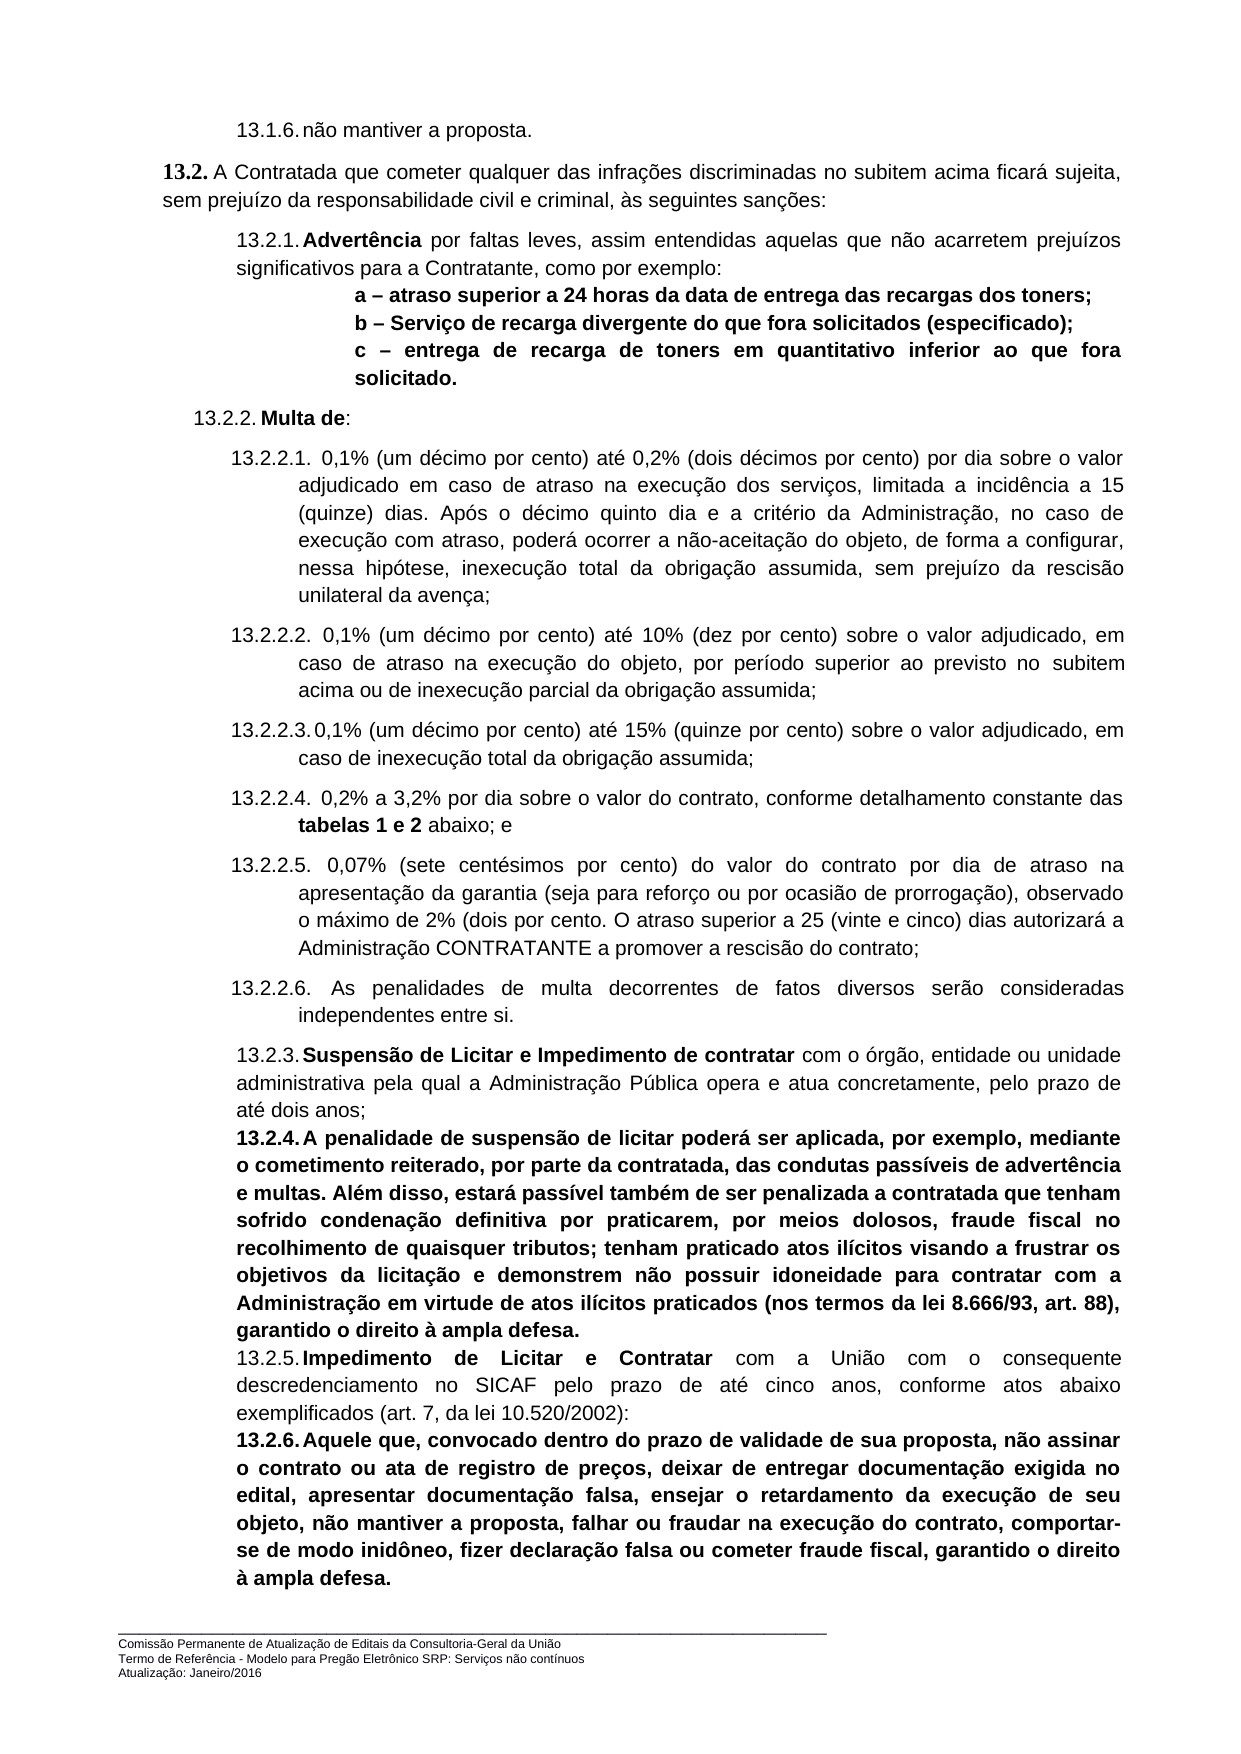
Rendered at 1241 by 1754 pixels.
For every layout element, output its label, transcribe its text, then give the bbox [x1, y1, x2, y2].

list A Contratada que cometer qualquer das infrações discriminadas no subitem acima ficará sujeita, sem prejuízo da responsabilidade civil e criminal, às seguintes sanções: [162, 158, 1122, 212]
list 0,1% (um décimo por cento) até 15% (quinze por cento) sobre o valor adjudicado, em caso de inexecução total da obrigação assumida; [231, 718, 1125, 769]
list a – atraso superior a 24 horas da data de entrega das recargas dos toners; [354, 283, 1122, 307]
list 0,1% (um décimo por cento) até 0,2% (dois décimos por cento) por dia sobre o valor adjudicado em caso de atraso na execução dos serviços, limitada a incidência a 15 (quinze) dias. Após o décimo quinto dia e a critério da Administração, no caso de execução com atraso, poderá ocorrer a não-aceitação do objeto, de forma a configurar, nessa hipótese, inexecução total da obrigação assumida, sem prejuízo da rescisão unilateral da avença; [231, 446, 1125, 607]
list Advertência por faltas leves, assim entendidas aquelas que não acarretem prejuízos significativos para a Contratante, como por exemplo: [236, 228, 1122, 279]
list 0,07% (sete centésimos por cento) do valor do contrato por dia de atraso na apresentação da garantia (seja para reforço ou por ocasião de prorrogação), observado o máximo de 2% (dois por cento. O atraso superior a 25 (vinte e cinco) dias autorizará a Administração CONTRATANTE a promover a rescisão do contrato; [231, 853, 1125, 959]
list Aquele que, convocado dentro do prazo de validade de sua proposta, não assinar o contrato ou ata de registro de preços, deixar de entregar documentação exigida no edital, apresentar documentação falsa, ensejar o retardamento da execução de seu objeto, não mantiver a proposta, falhar ou fraudar na execução do contrato, comportar-se de modo inidôneo, fizer declaração falsa ou cometer fraude fiscal, garantido o direito à ampla defesa. [236, 1428, 1122, 1589]
list 0,2% a 3,2% por dia sobre o valor do contrato, conforme detalhamento constante das tabelas 1 e 2 abaixo; e [231, 786, 1125, 837]
list 0,1% (um décimo por cento) até 10% (dez por cento) sobre o valor adjudicado, em caso de atraso na execução do objeto, por período superior ao previsto no subitem acima ou de inexecução parcial da obrigação assumida; [231, 623, 1125, 702]
list b – Serviço de recarga divergente do que fora solicitados (especificado); [354, 311, 1122, 334]
list c – entrega de recarga de toners em quantitativo inferior ao que fora solicitado. [354, 338, 1122, 389]
list A penalidade de suspensão de licitar poderá ser aplicada, por exemplo, mediante o cometimento reiterado, por parte da contratada, das condutas passíveis de advertência e multas. Além disso, estará passível também de ser penalizada a contratada que tenham sofrido condenação definitiva por praticarem, por meios dolosos, fraude fiscal no recolhimento de quaisquer tributos; tenham praticado atos ilícitos visando a frustrar os objetivos da licitação e demonstrem não possuir idoneidade para contratar com a Administração em virtude de atos ilícitos praticados (nos termos da lei 8.666/93, art. 88), garantido o direito à ampla defesa. [236, 1126, 1122, 1342]
list Impedimento de Licitar e Contratar com a União com o consequente descredenciamento no SICAF pelo prazo de até cinco anos, conforme atos abaixo exemplificados (art. 7, da lei 10.520/2002): [236, 1346, 1122, 1424]
list As penalidades de multa decorrentes de fatos diversos serão consideradas independentes entre si. [231, 976, 1125, 1027]
list Multa de: [193, 406, 1125, 429]
list Suspensão de Licitar e Impedimento de contratar com o órgão, entidade ou unidade administrativa pela qual a Administração Pública opera e atua concretamente, pelo prazo de até dois anos; [236, 1043, 1122, 1122]
list não mantiver a proposta. [236, 118, 1122, 142]
